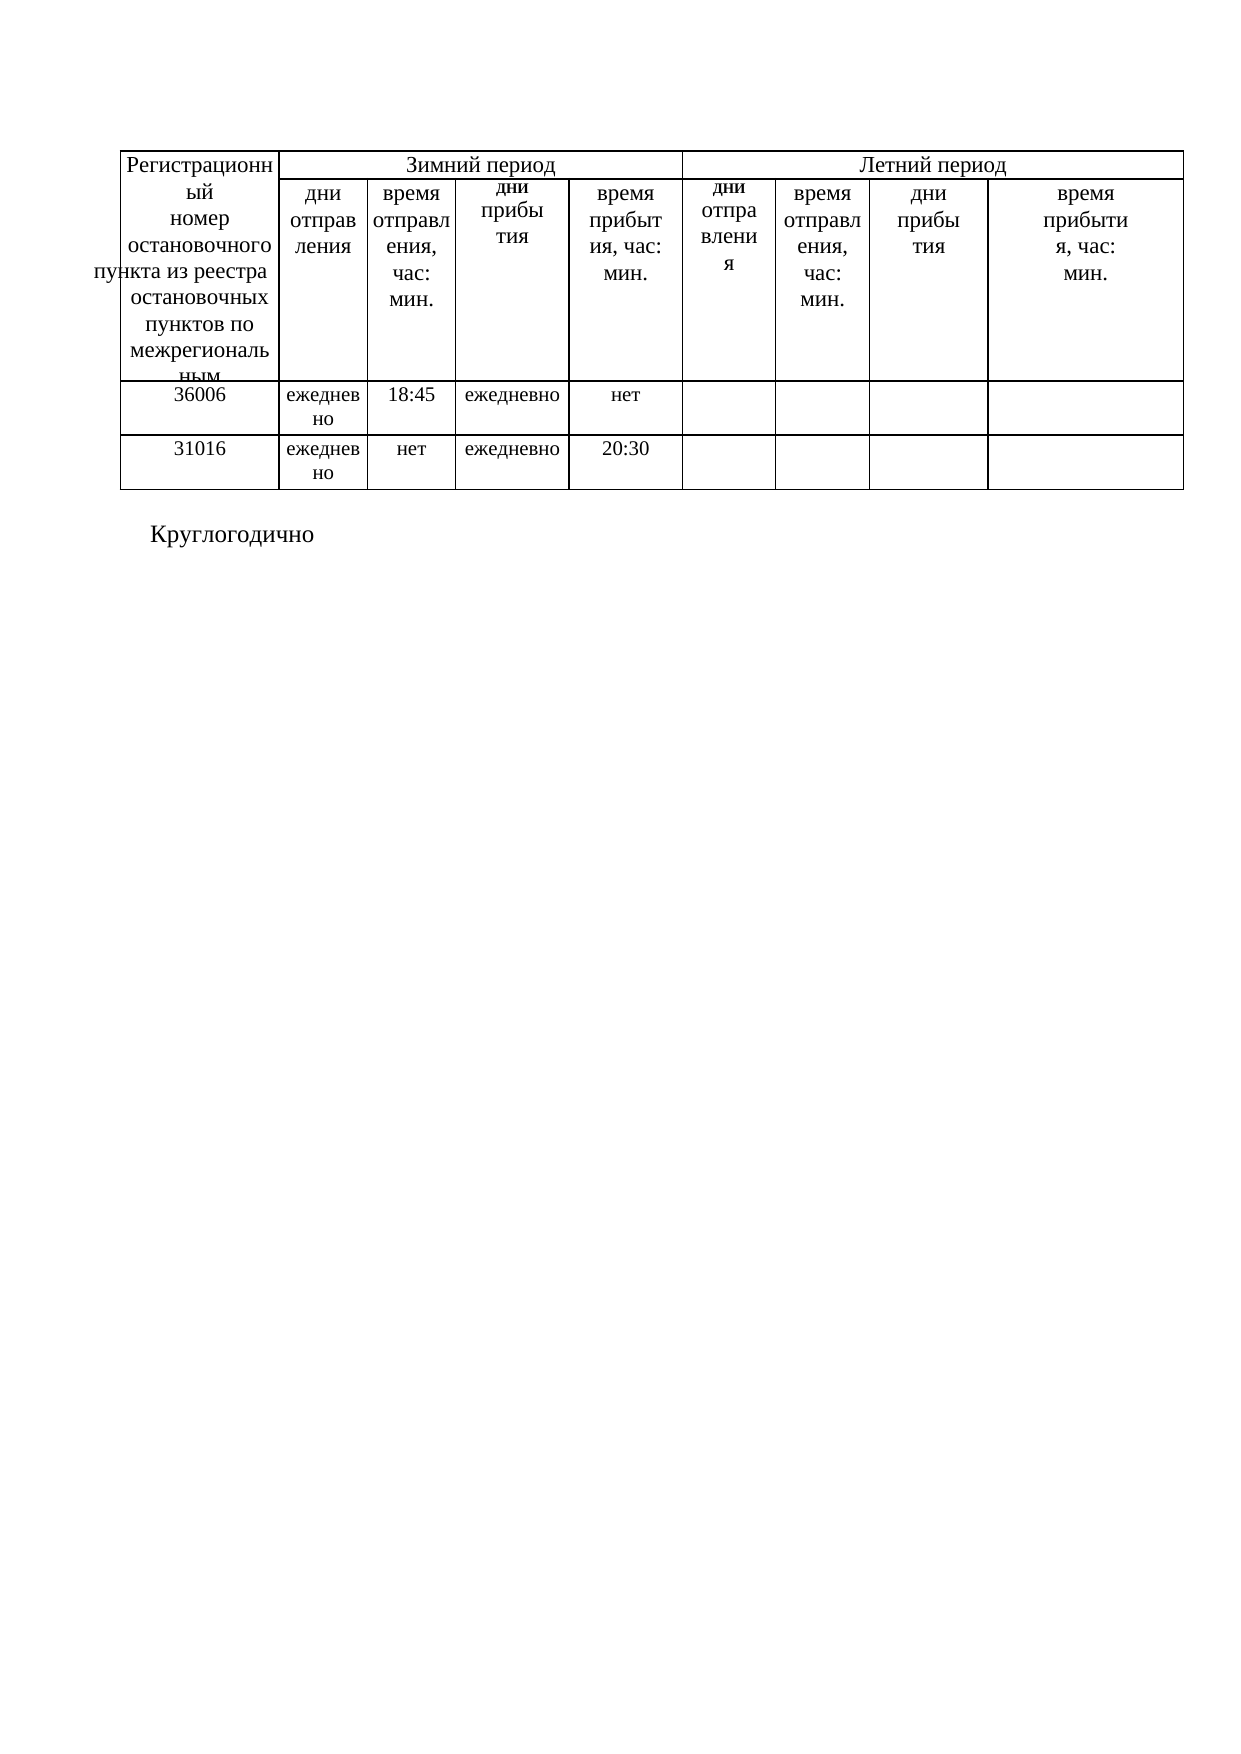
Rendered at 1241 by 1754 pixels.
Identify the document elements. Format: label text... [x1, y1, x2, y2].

table_cell 31016 [121, 436, 278, 489]
table_cell [683, 382, 775, 434]
table_cell ДНИ прибы тия [456, 180, 568, 380]
table_cell [870, 436, 987, 489]
table_cell нет [570, 382, 682, 434]
table_cell время отправл ения, час: мин. [776, 180, 869, 380]
table_cell время отправл ения, час: мин. [368, 180, 455, 380]
table_cell ежедневно [456, 436, 568, 489]
table_cell ежедневно [456, 382, 568, 434]
table_cell нет [368, 436, 455, 489]
table_cell [776, 436, 869, 489]
table_cell дни прибы тия [870, 180, 987, 380]
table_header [121, 152, 278, 380]
table_cell 20:30 [570, 436, 682, 489]
table_cell ежедневно [280, 382, 367, 434]
table_cell [989, 382, 1183, 434]
table_header Летний период [683, 152, 1183, 178]
text Круглогодично [150, 519, 1090, 548]
table_cell [776, 382, 869, 434]
table_cell [683, 436, 775, 489]
table_cell время прибыт ия, час: мин. [570, 180, 682, 380]
table_cell [870, 382, 987, 434]
table_cell 36006 [121, 382, 278, 434]
table_cell 18:45 [368, 382, 455, 434]
table_cell время прибыти я, час: мин. [989, 180, 1183, 380]
table_cell [989, 436, 1183, 489]
table_cell дни отправ ления [280, 180, 367, 380]
table_cell ежедневно [280, 436, 367, 489]
table_header Зимний период [280, 152, 682, 178]
table_cell ДНИ отпра влени я [683, 180, 775, 380]
